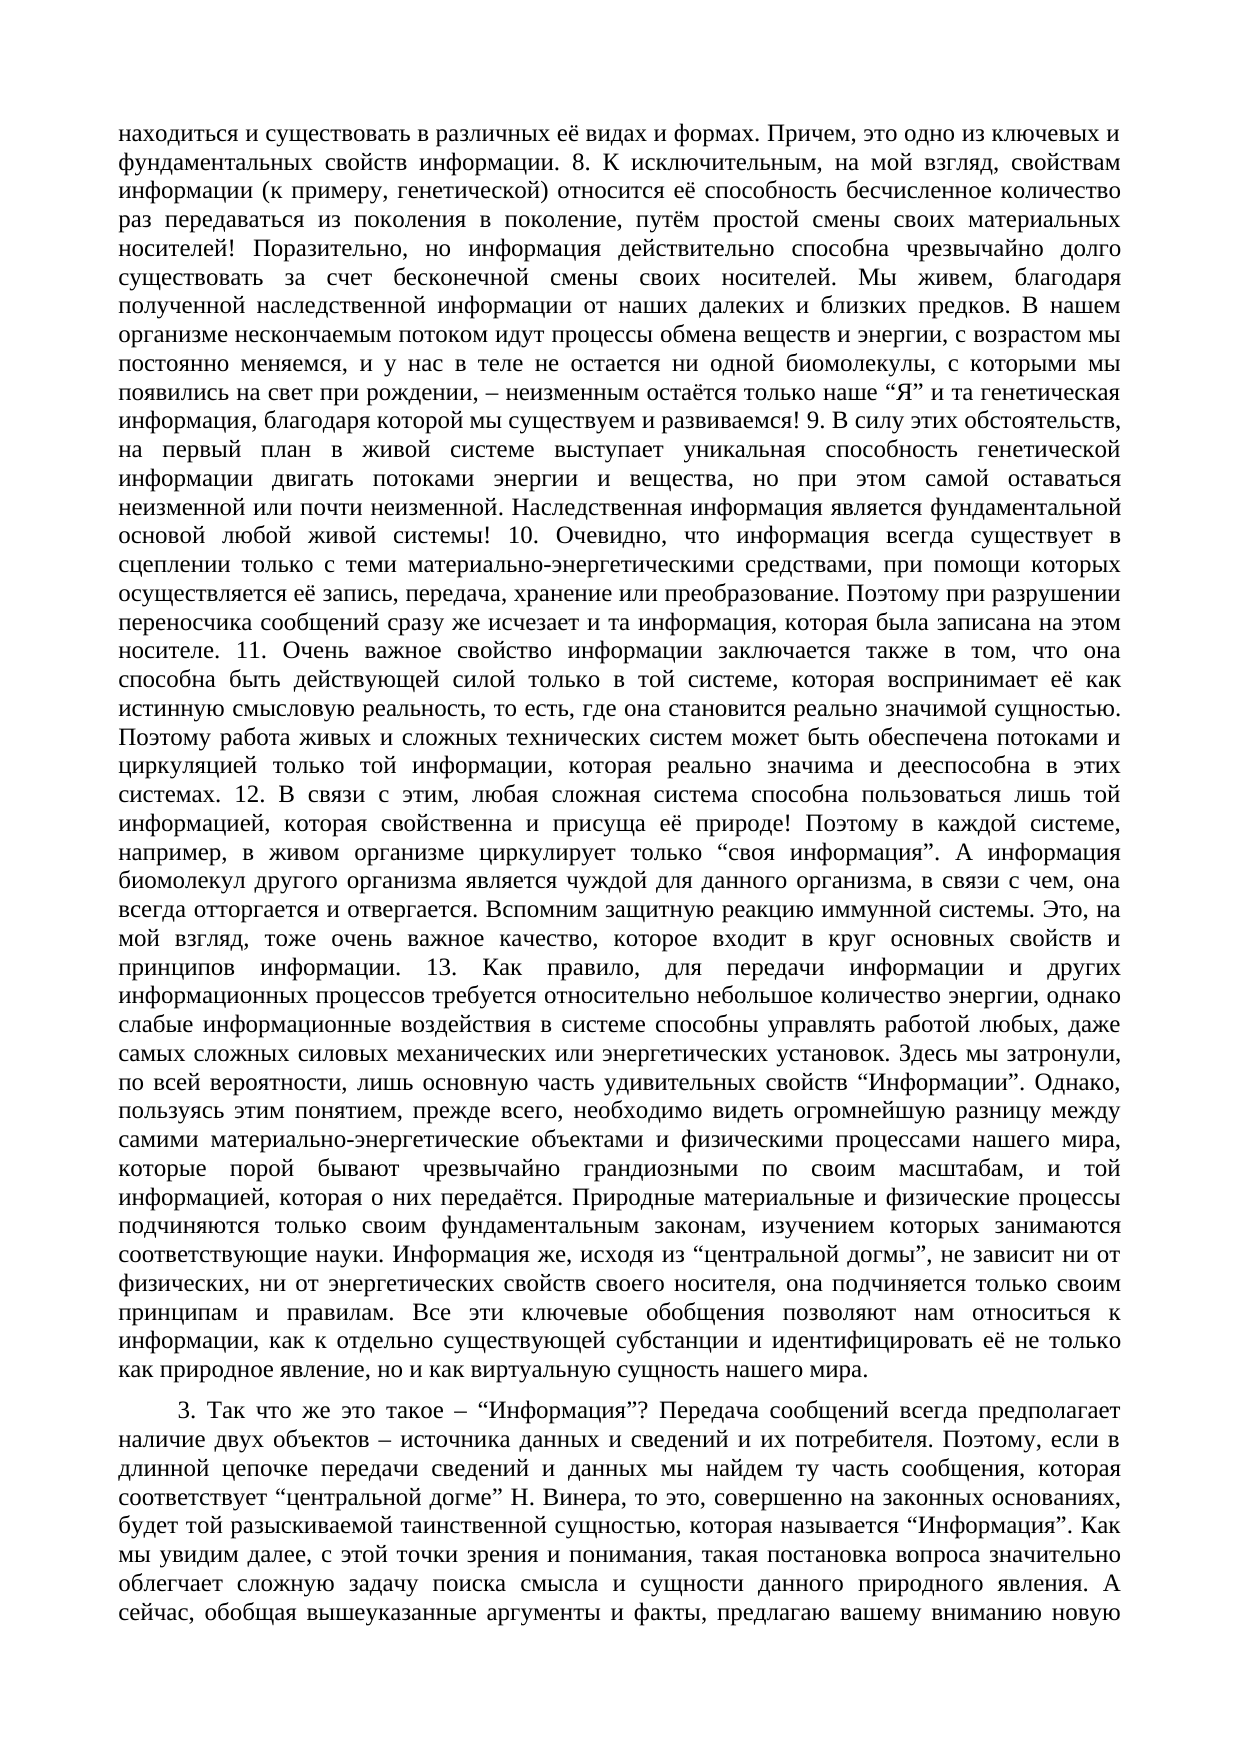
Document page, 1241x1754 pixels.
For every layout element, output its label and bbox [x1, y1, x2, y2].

text [118, 1396, 1122, 1626]
text [118, 118, 1122, 1383]
